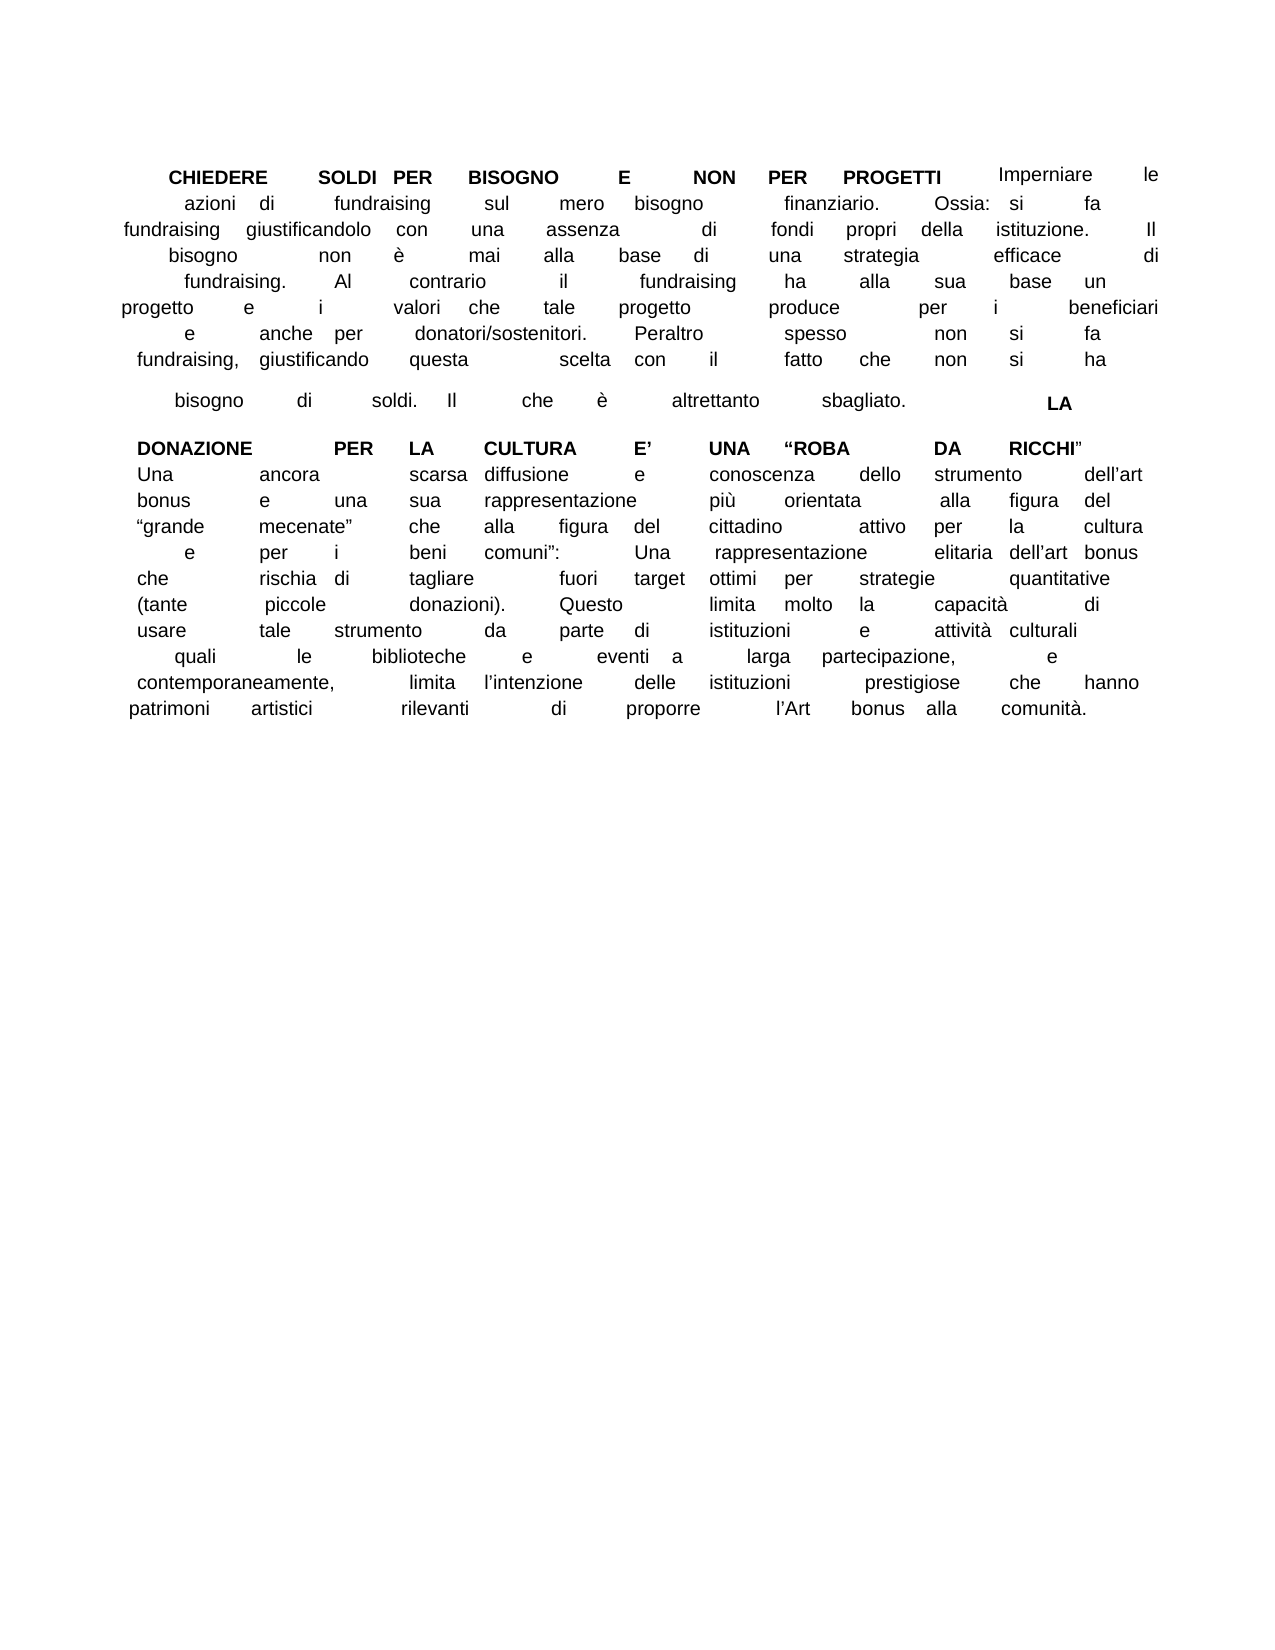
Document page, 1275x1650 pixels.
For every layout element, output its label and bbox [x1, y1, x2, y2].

text [119, 150, 1160, 746]
